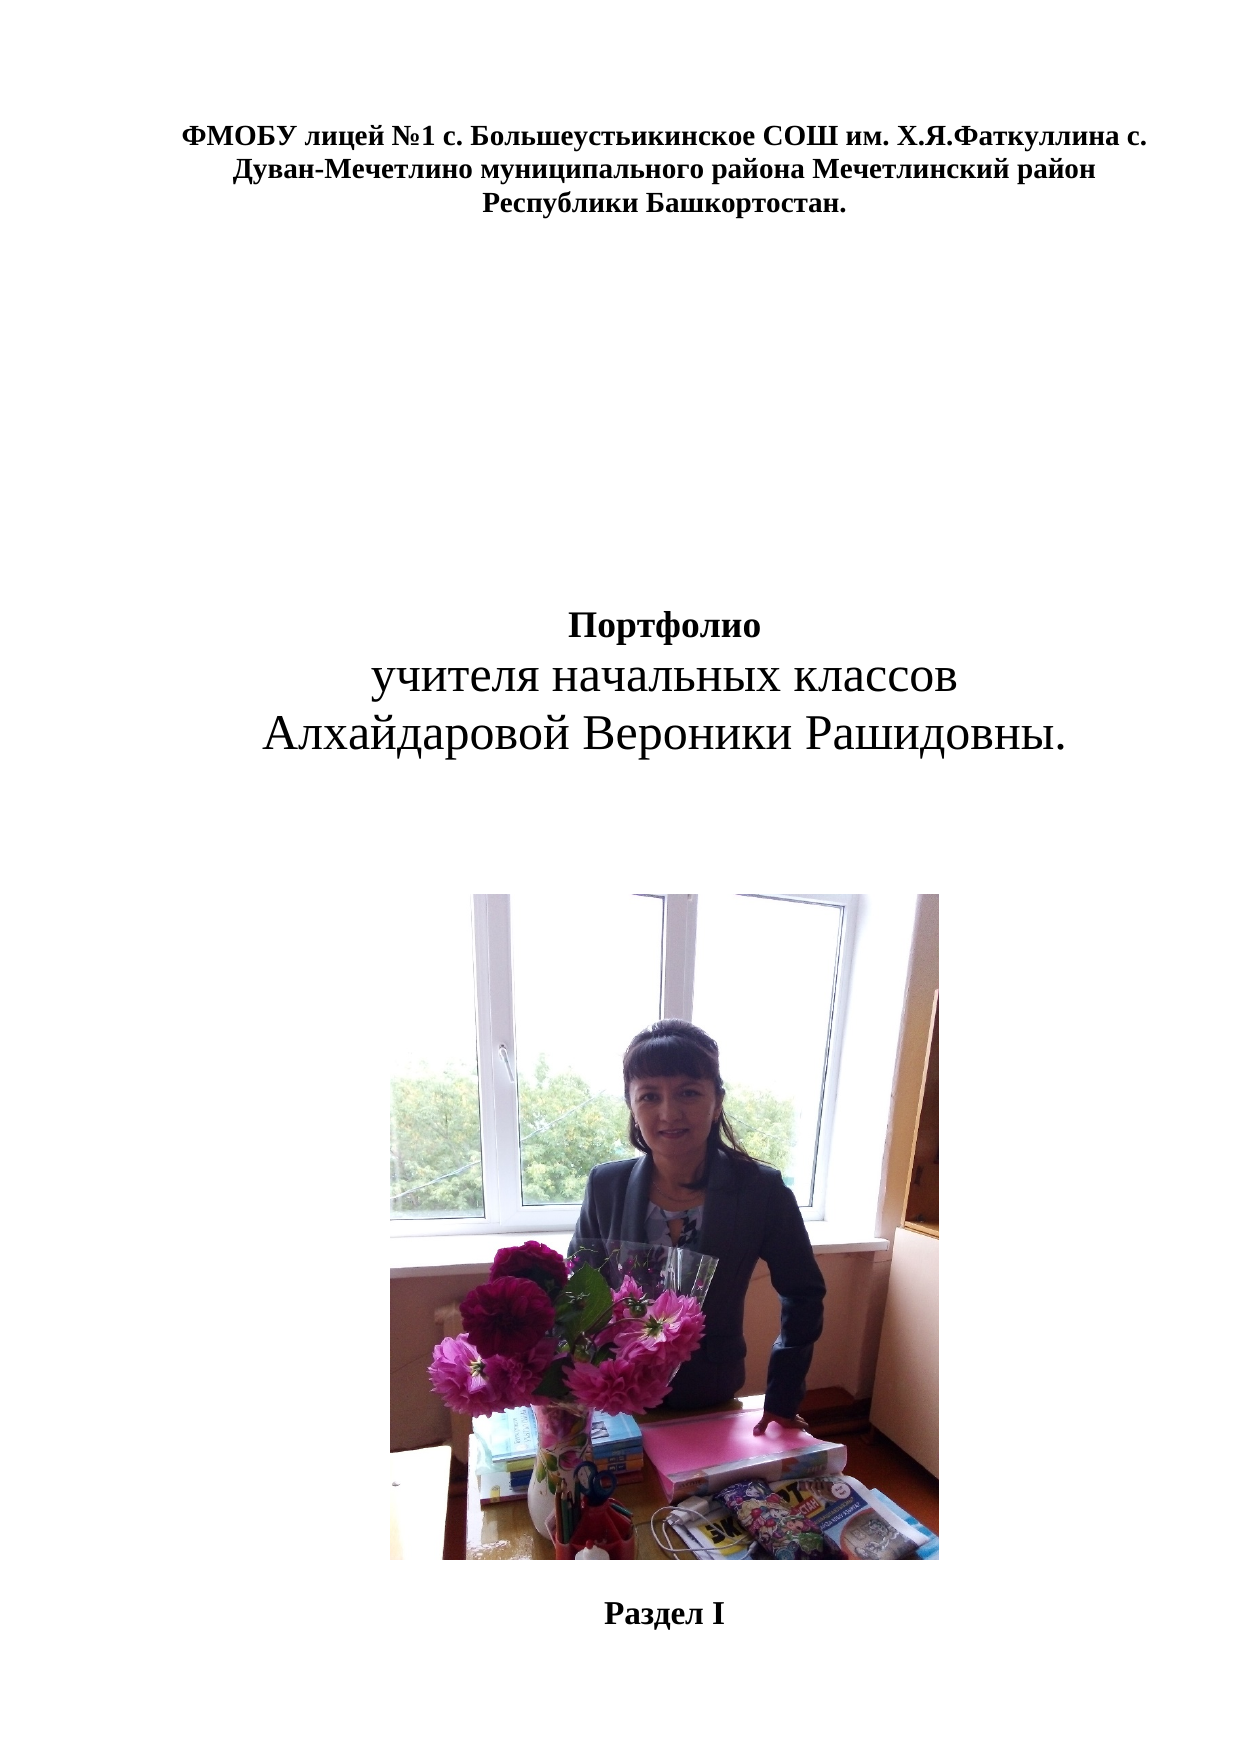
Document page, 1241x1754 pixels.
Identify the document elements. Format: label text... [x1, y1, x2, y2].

text Алхайдаровой Вероники Рашидовны. [177, 703, 1152, 760]
text учителя начальных классов [177, 645, 1152, 703]
text Раздел I [177, 1593, 1152, 1632]
text Портфолио [177, 602, 1152, 645]
text ФМОБУ лицей №1 с. Большеустьикинское СОШ им. Х.Я.Фаткуллина с. Дуван-Мечетлино муниципального района Мечетлинский район Республики Башкортостан. [177, 118, 1152, 219]
picture [390, 894, 939, 1560]
